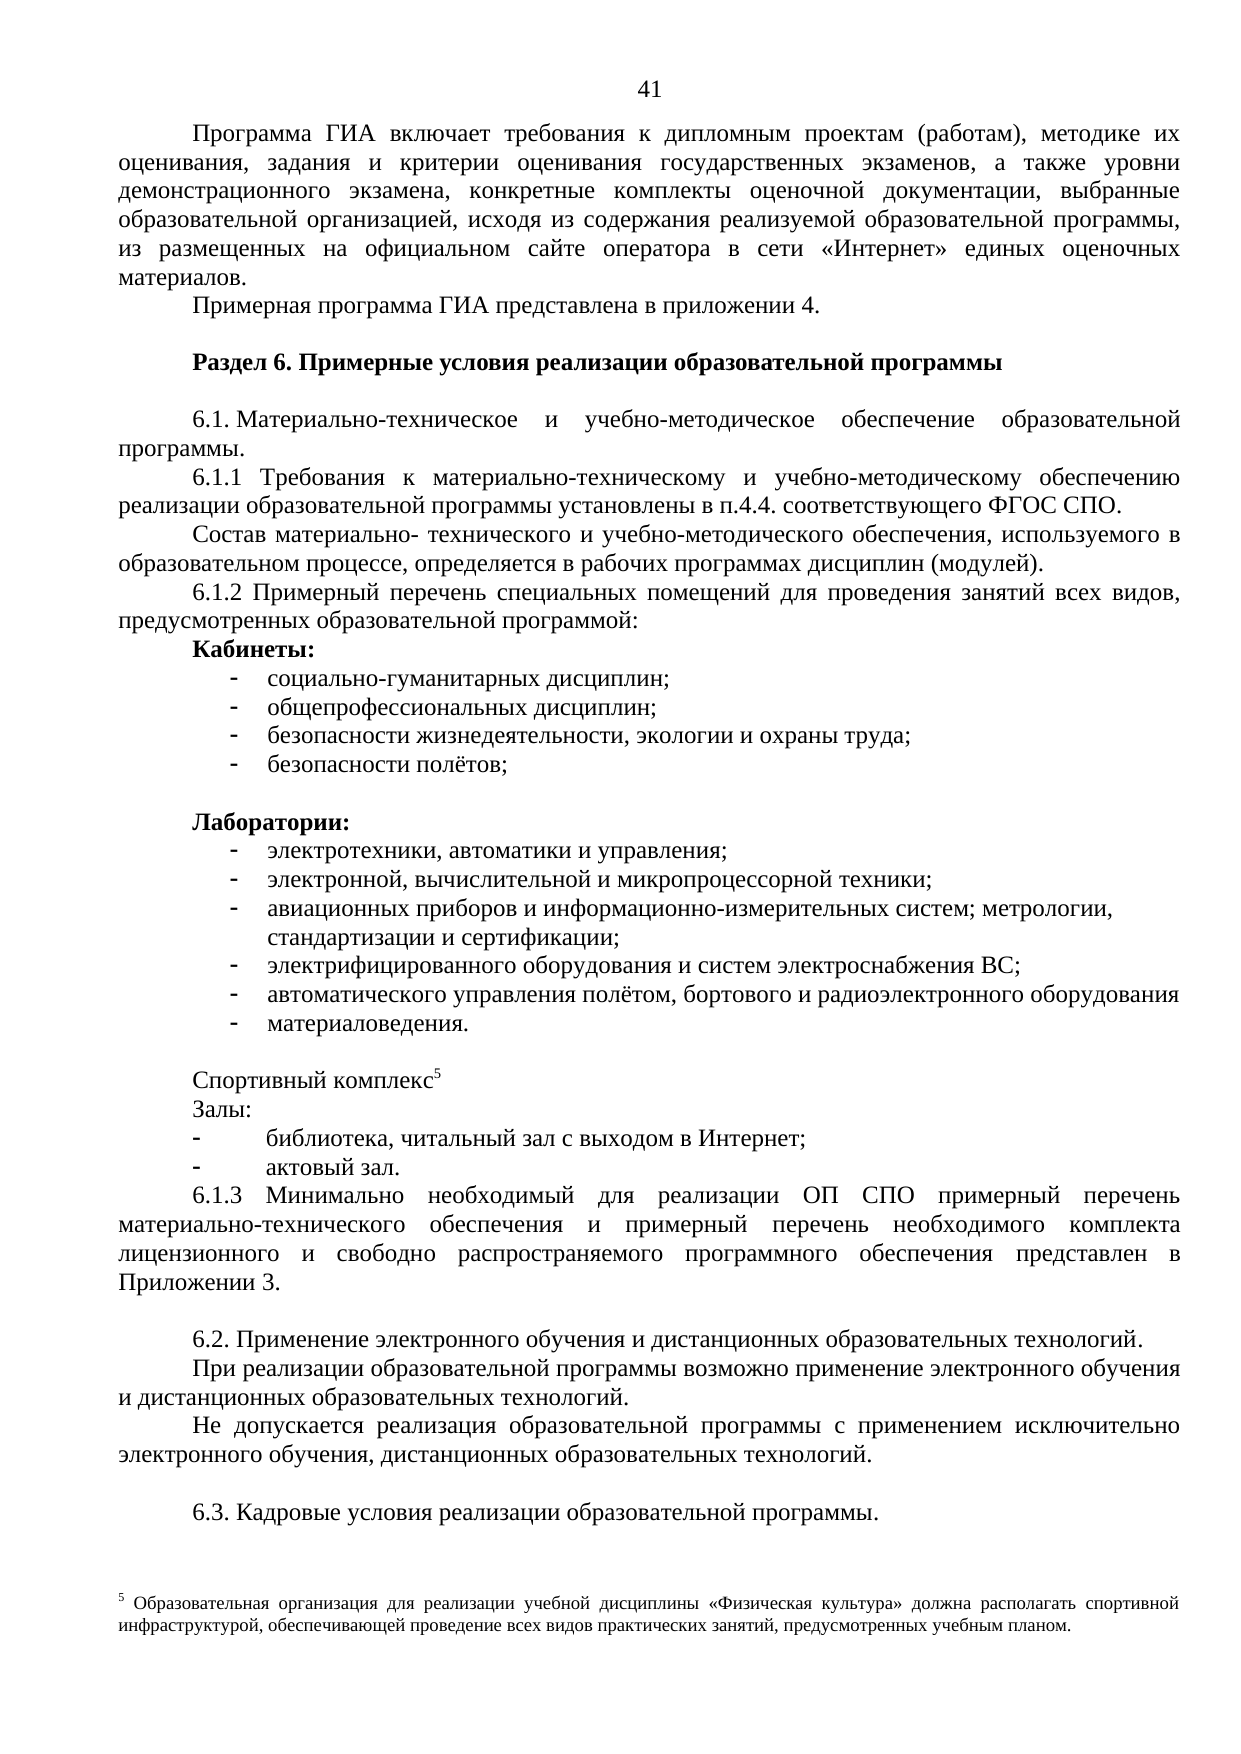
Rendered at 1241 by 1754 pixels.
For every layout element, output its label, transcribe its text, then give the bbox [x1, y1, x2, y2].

text Программа ГИА включает требования к дипломным проектам (работам), методике их оценивания, задания и критерии оценивания государственных экзаменов, а также уровни демонстрационного экзамена, конкретные комплекты оценочной документации, выбранные образовательной организацией, исходя из содержания реализуемой образовательной программы, из размещенных на официальном сайте оператора в сети «Интернет» единых оценочных материалов. [118, 118, 1181, 291]
text Спортивный комплекс [118, 1065, 1181, 1094]
text 6.1.3 Минимально необходимый для реализации ОП СПО примерный перечень материально-технического обеспечения и примерный перечень необходимого комплекта лицензионного и свободно распространяемого программного обеспечения представлен в Приложении 3. [118, 1180, 1181, 1295]
text 6.3. Кадровые условия реализации образовательной программы. [118, 1497, 1181, 1525]
text 6.1.2 Примерный перечень специальных помещений для проведения занятий всех видов, предусмотренных образовательной программой: [118, 577, 1181, 634]
list электрифицированного оборудования и систем электроснабжения ВС; [229, 950, 1181, 979]
subtitle Раздел 6. Примерные условия реализации образовательной программы [118, 347, 1181, 376]
text Кабинеты: [118, 634, 1181, 663]
list автоматического управления полётом, бортового и радиоэлектронного оборудования [229, 979, 1181, 1008]
list электротехники, автоматики и управления; [229, 835, 1181, 864]
list материаловедения. [229, 1008, 1181, 1037]
list библиотека, читальный зал с выходом в Интернет; [118, 1123, 1181, 1152]
text Залы: [118, 1094, 1181, 1123]
list электронной, вычислительной и микропроцессорной техники; [229, 864, 1181, 893]
text Не допускается реализация образовательной программы с применением исключительно электронного обучения, дистанционных образовательных технологий. [118, 1410, 1181, 1468]
text При реализации образовательной программы возможно применение электронного обучения и дистанционных образовательных технологий. [118, 1353, 1181, 1410]
text 6.2. Применение электронного обучения и дистанционных образовательных технологий. [118, 1324, 1181, 1353]
list безопасности полётов; [229, 749, 1181, 778]
text Состав материально- технического и учебно-методического обеспечения, используемого в образовательном процессе, определяется в рабочих программах дисциплин (модулей). [118, 519, 1181, 577]
list безопасности жизнедеятельности, экологии и охраны труда; [229, 720, 1181, 749]
list социально-гуманитарных дисциплин; [229, 663, 1181, 692]
list авиационных приборов и информационно-измерительных систем; метрологии, стандартизации и сертификации; [229, 893, 1181, 950]
text 6.1. Материально-техническое и учебно-методическое обеспечение образовательной программы. [118, 404, 1181, 462]
text 6.1.1 Требования к материально-техническому и учебно-методическому обеспечению реализации образовательной программы установлены в п.4.4. соответствующего ФГОС СПО. [118, 462, 1181, 519]
list актовый зал. [118, 1152, 1181, 1180]
text Примерная программа ГИА представлена в приложении 4. [118, 291, 1181, 319]
text Лаборатории: [192, 807, 1181, 835]
list общепрофессиональных дисциплин; [229, 692, 1181, 720]
